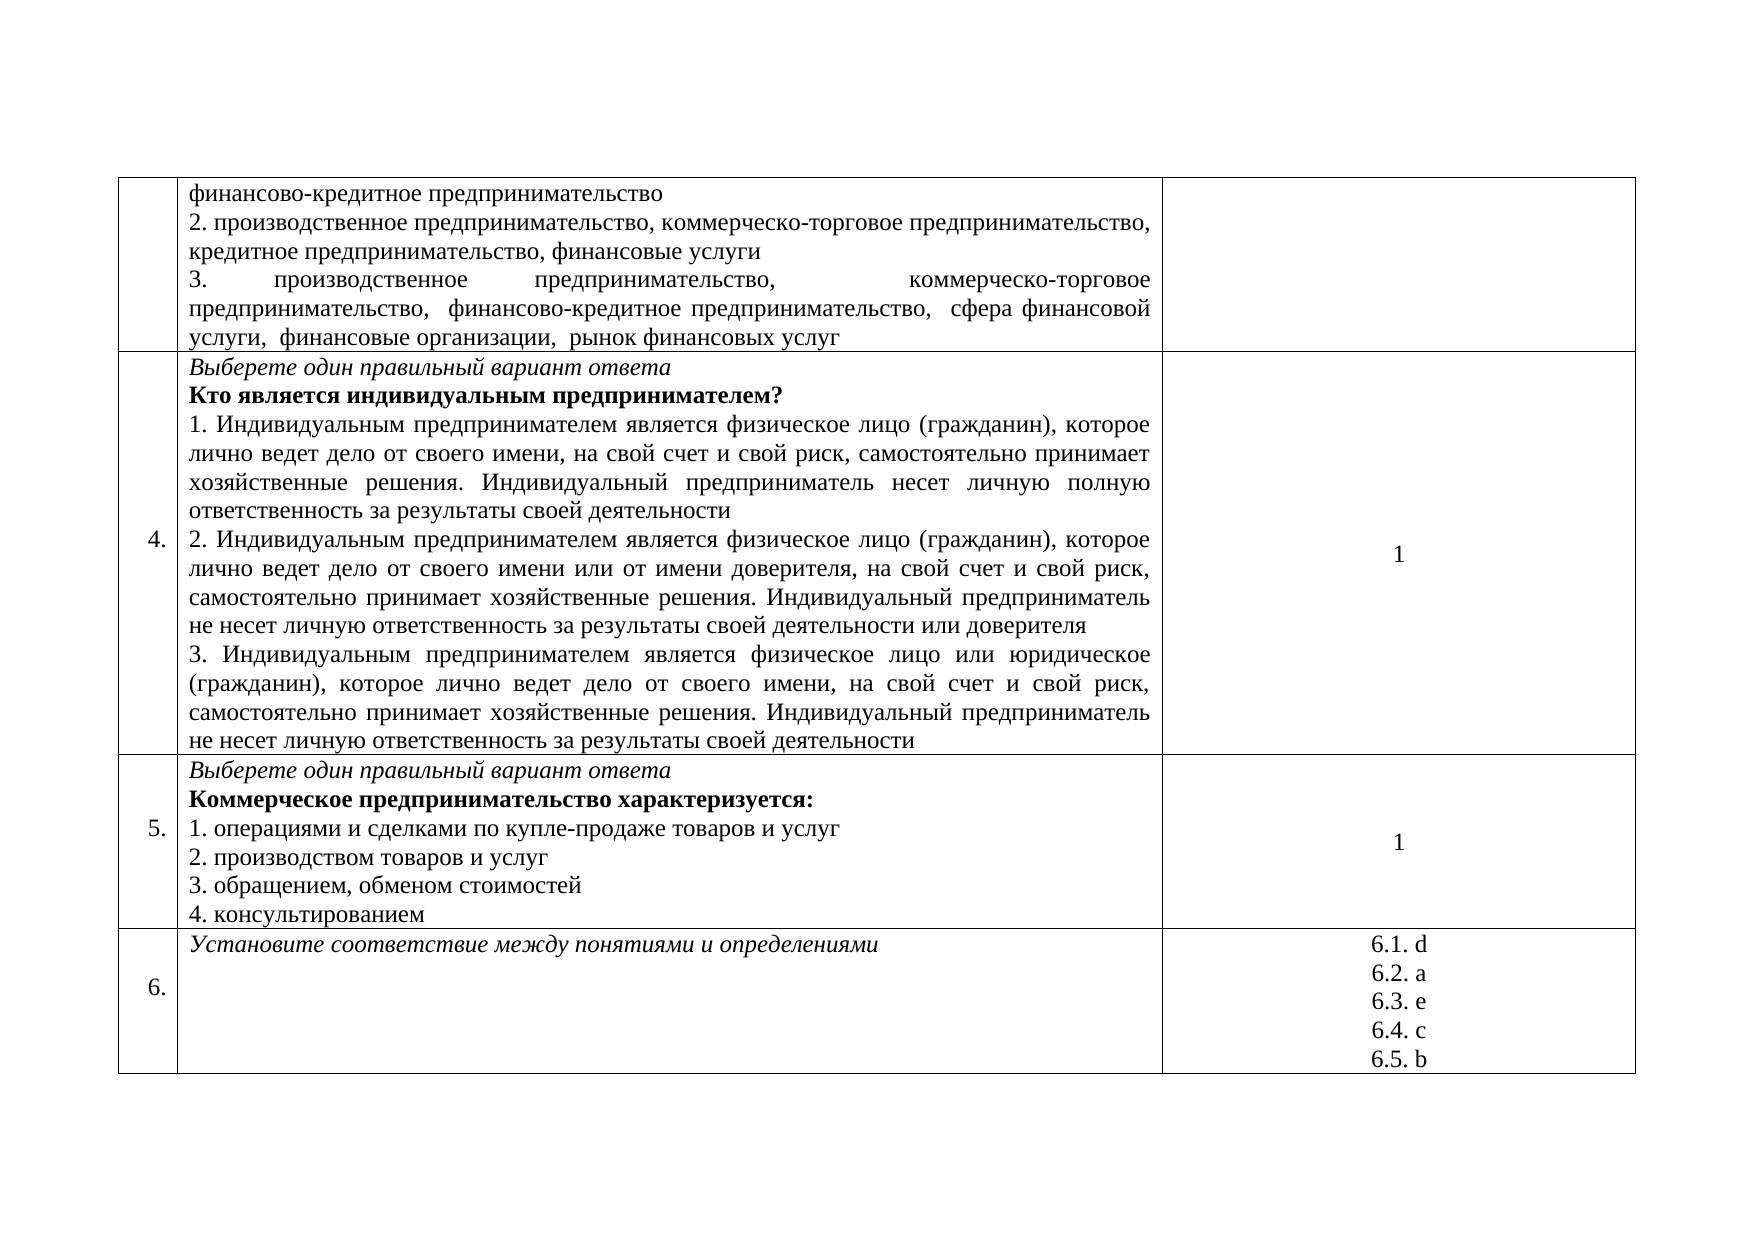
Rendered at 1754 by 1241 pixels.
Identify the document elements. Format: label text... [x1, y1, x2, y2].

table_cell Выберете один правильный вариант ответа Кто является индивидуальным предпринимателем? 1. Индивидуальным предпринимателем является физическое лицо (гражданин), которое лично ведет дело от своего имени, на свой счет и свой риск, самостоятельно принимает хозяйственные решения. Индивидуальный предприниматель несет личную полную ответственность за результаты своей деятельности 2. Индивидуальным предпринимателем является физическое лицо (гражданин), которое лично ведет дело от своего имени или от имени доверителя, на свой счет и свой риск, самостоятельно принимает хозяйственные решения. Индивидуальный предприниматель не несет личную ответственность за результаты своей деятельности или доверителя 3. Индивидуальным предпринимателем является физическое лицо или юридическое (гражданин), которое лично ведет дело от своего имени, на свой счет и свой риск, самостоятельно принимает хозяйственные решения. Индивидуальный предприниматель не несет личную ответственность за результаты своей деятельности [178, 352, 1162, 754]
table_cell 1 [1163, 755, 1635, 928]
table_cell 1 [1163, 352, 1635, 754]
table_cell 3 [1163, 178, 1635, 351]
table_cell [119, 755, 177, 928]
table_cell [119, 178, 177, 351]
table_cell [119, 352, 177, 754]
table_cell Выберете один правильный вариант ответа Коммерческое предпринимательство характеризуется: 1. операциями и сделками по купле-продаже товаров и услуг 2. производством товаров и услуг 3. обращением, обменом стоимостей 4. консультированием [178, 755, 1162, 928]
table_cell [119, 929, 177, 1073]
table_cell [178, 178, 1162, 351]
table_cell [1163, 929, 1635, 1073]
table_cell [178, 929, 1162, 1073]
